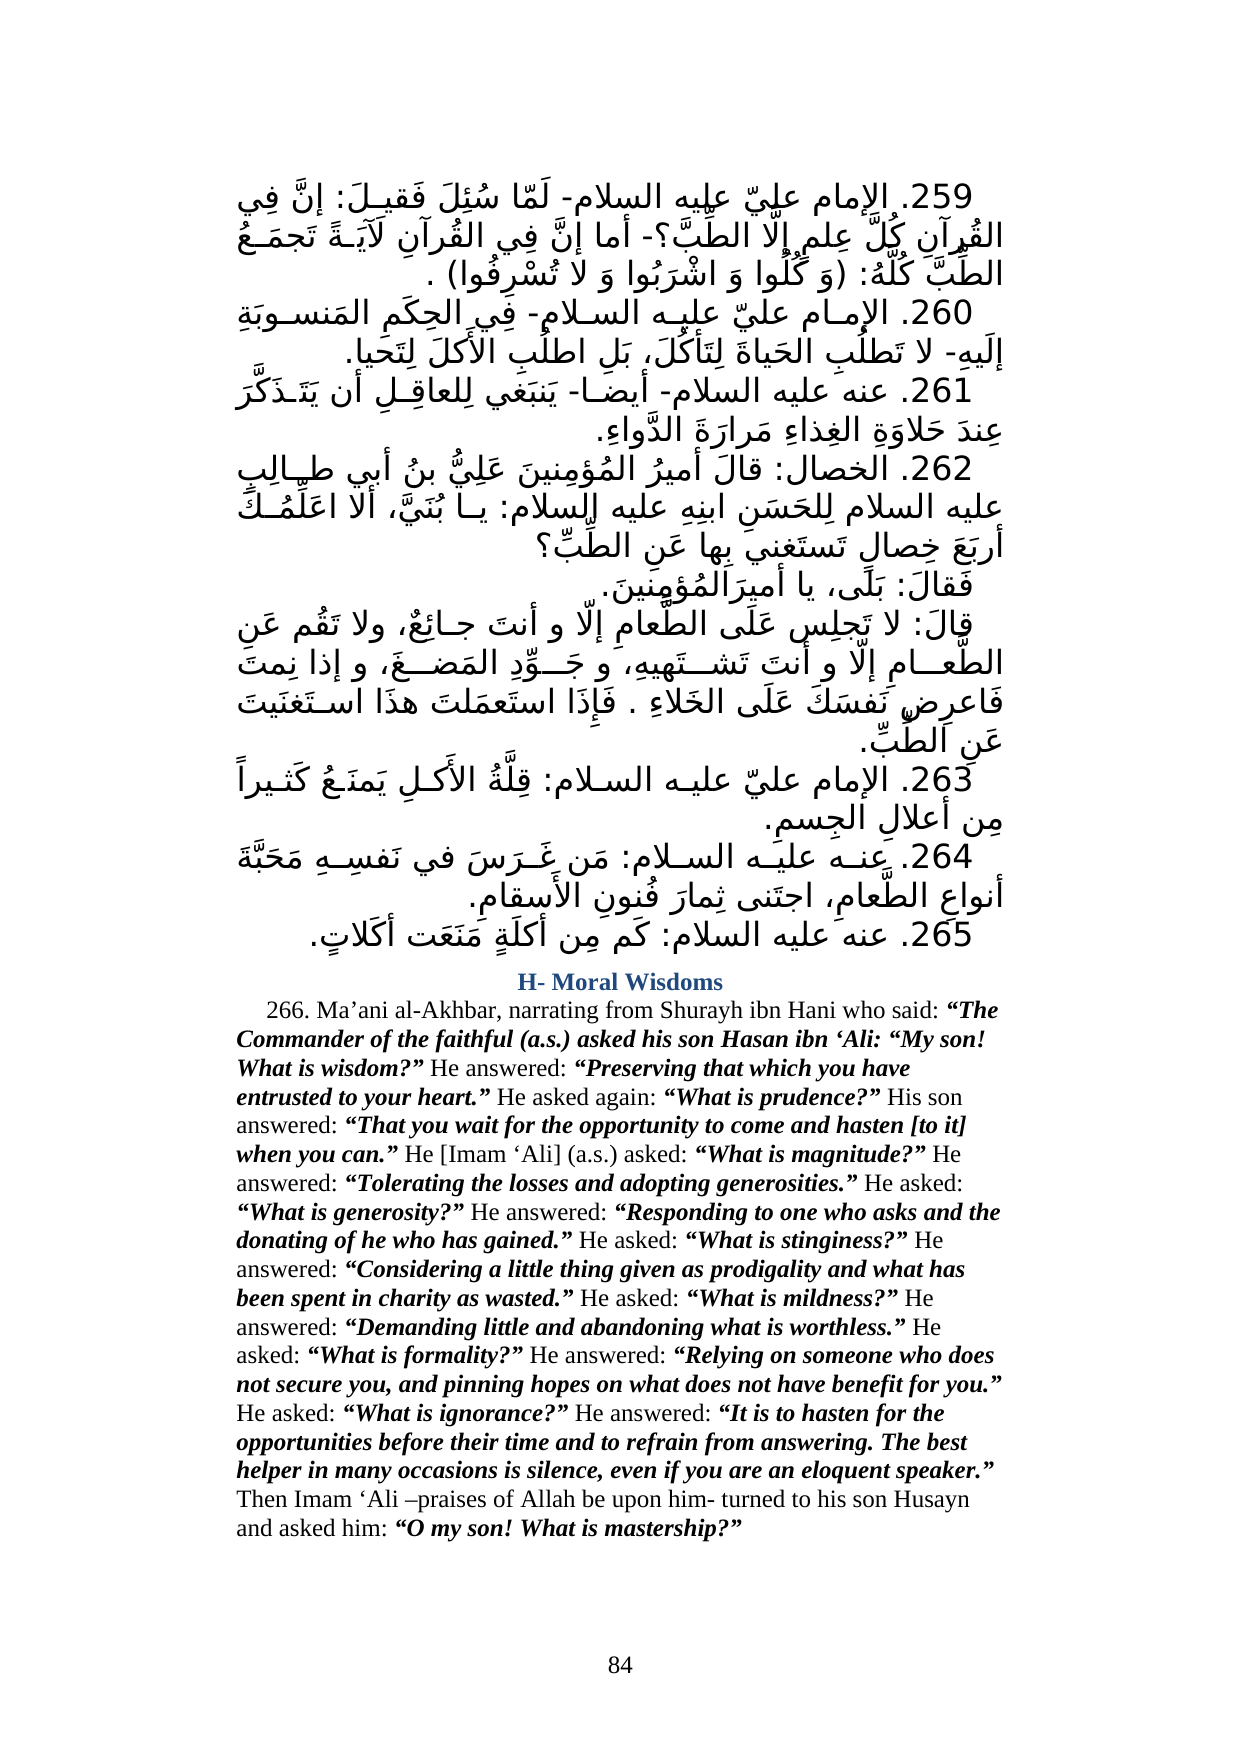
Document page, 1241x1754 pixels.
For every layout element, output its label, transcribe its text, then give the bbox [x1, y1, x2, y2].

text قالَ: لا تَجلِس عَلَى الطَّعامِ إلّا و أنتَ جائِعٌ، ولا تَقُم عَنِ الطَّعامِ إلّا و أنتَ تَشتَهيهِ، و جَوِّدِ المَضغَ، و إذا نِمتَ فَاعرِض نَفسَكَ عَلَى الخَلاءِ . فَإِذَا استَعمَلتَ هذَا استَغنَيتَ عَنِ الطِّبِّ. [236, 604, 1004, 760]
text 262. الخصال: قالَ أميرُ المُؤمِنينَ عَلِيُّ بنُ أبي طالِبٍ عليه السلام لِلحَسَنِ ابنِهِ عليه السلام: يا بُنَيَّ، ألا اعَلِّمُكَ أربَعَ خِصالٍ تَستَغني بِها عَنِ الطِّبِّ؟ [236, 449, 1004, 566]
text 261. عنه عليه السلام- أيضا- يَنبَغي لِلعاقِلِ أن يَتَذَكَّرَ عِندَ حَلاوَةِ الغِذاءِ مَرارَةَ الدَّواءِ. [236, 371, 1004, 449]
text فَقالَ: بَلى‏، يا أميرَالمُؤمِنينَ. [236, 566, 1004, 604]
text 265. عنه عليه السلام: كَم مِن أكلَةٍ مَنَعَت أكَلاتٍ. [236, 915, 1004, 954]
text 264. عنه عليه السلام: مَن غَرَسَ في نَفسِهِ مَحَبَّةَ أنواعِ الطَّعامِ، اجتَنى‏ ثِمارَ فُنونِ الأَسقامِ. [236, 838, 1004, 915]
subtitle H- Moral Wisdoms [236, 967, 1004, 996]
text 266. Ma’ani al-Akhbar, narrating from Shurayh ibn Hani who said: “The Commander of the faithful (a.s.) asked his son Hasan ibn ‘Ali: “My son! What is wisdom?” He answered: “Preserving that which you have entrusted to your heart.” He asked again: “What is prudence?” His son answered: “That you wait for the opportunity to come and hasten [to it] when you can.” He [Imam ‘Ali] (a.s.) asked: “What is magnitude?” He answered: “Tolerating the losses and adopting generosities.” He asked: “What is generosity?” He answered: “Responding to one who asks and the donating of he who has gained.” He asked: “What is stinginess?” He answered: “Considering a little thing given as prodigality and what has been spent in charity as wasted.” He asked: “What is mildness?” He answered: “Demanding little and abandoning what is worthless.” He asked: “What is formality?” He answered: “Relying on someone who does not secure you, and pinning hopes on what does not have benefit for you.” He asked: “What is ignorance?” He answered: “It is to hasten for the opportunities before their time and to refrain from answering. The best helper in many occasions is silence, even if you are an eloquent speaker.” Then Imam ‘Ali –praises of Allah be upon him- turned to his son Husayn and asked him: “O my son! What is mastership?” [236, 996, 1004, 1542]
text 259. الإمام عليّ عليه السلام- لَمّا سُئِلَ فَقيلَ: إنَّ فِي القُرآنِ كُلَّ عِلمٍ إلَّا الطِّبَّ؟- أما إنَّ فِي القُرآنِ لَآيَةً تَجمَعُ الطِّبَّ كُلَّهُ: (وَ كُلُوا وَ اشْرَبُوا وَ لا تُسْرِفُوا) . [236, 177, 1004, 294]
text 260. الإمام عليّ عليه السلام- فِي الحِكَمِ المَنسوبَةِ إلَيهِ- لا تَطلُبِ الحَياةَ لِتَأكُلَ، بَلِ اطلُبِ الأَكلَ لِتَحيا. [236, 294, 1004, 371]
text 263. الإمام عليّ عليه السلام: قِلَّةُ الأَكلِ يَمنَعُ كَثيراً مِن أعلالِ الجِسمِ. [236, 760, 1004, 838]
